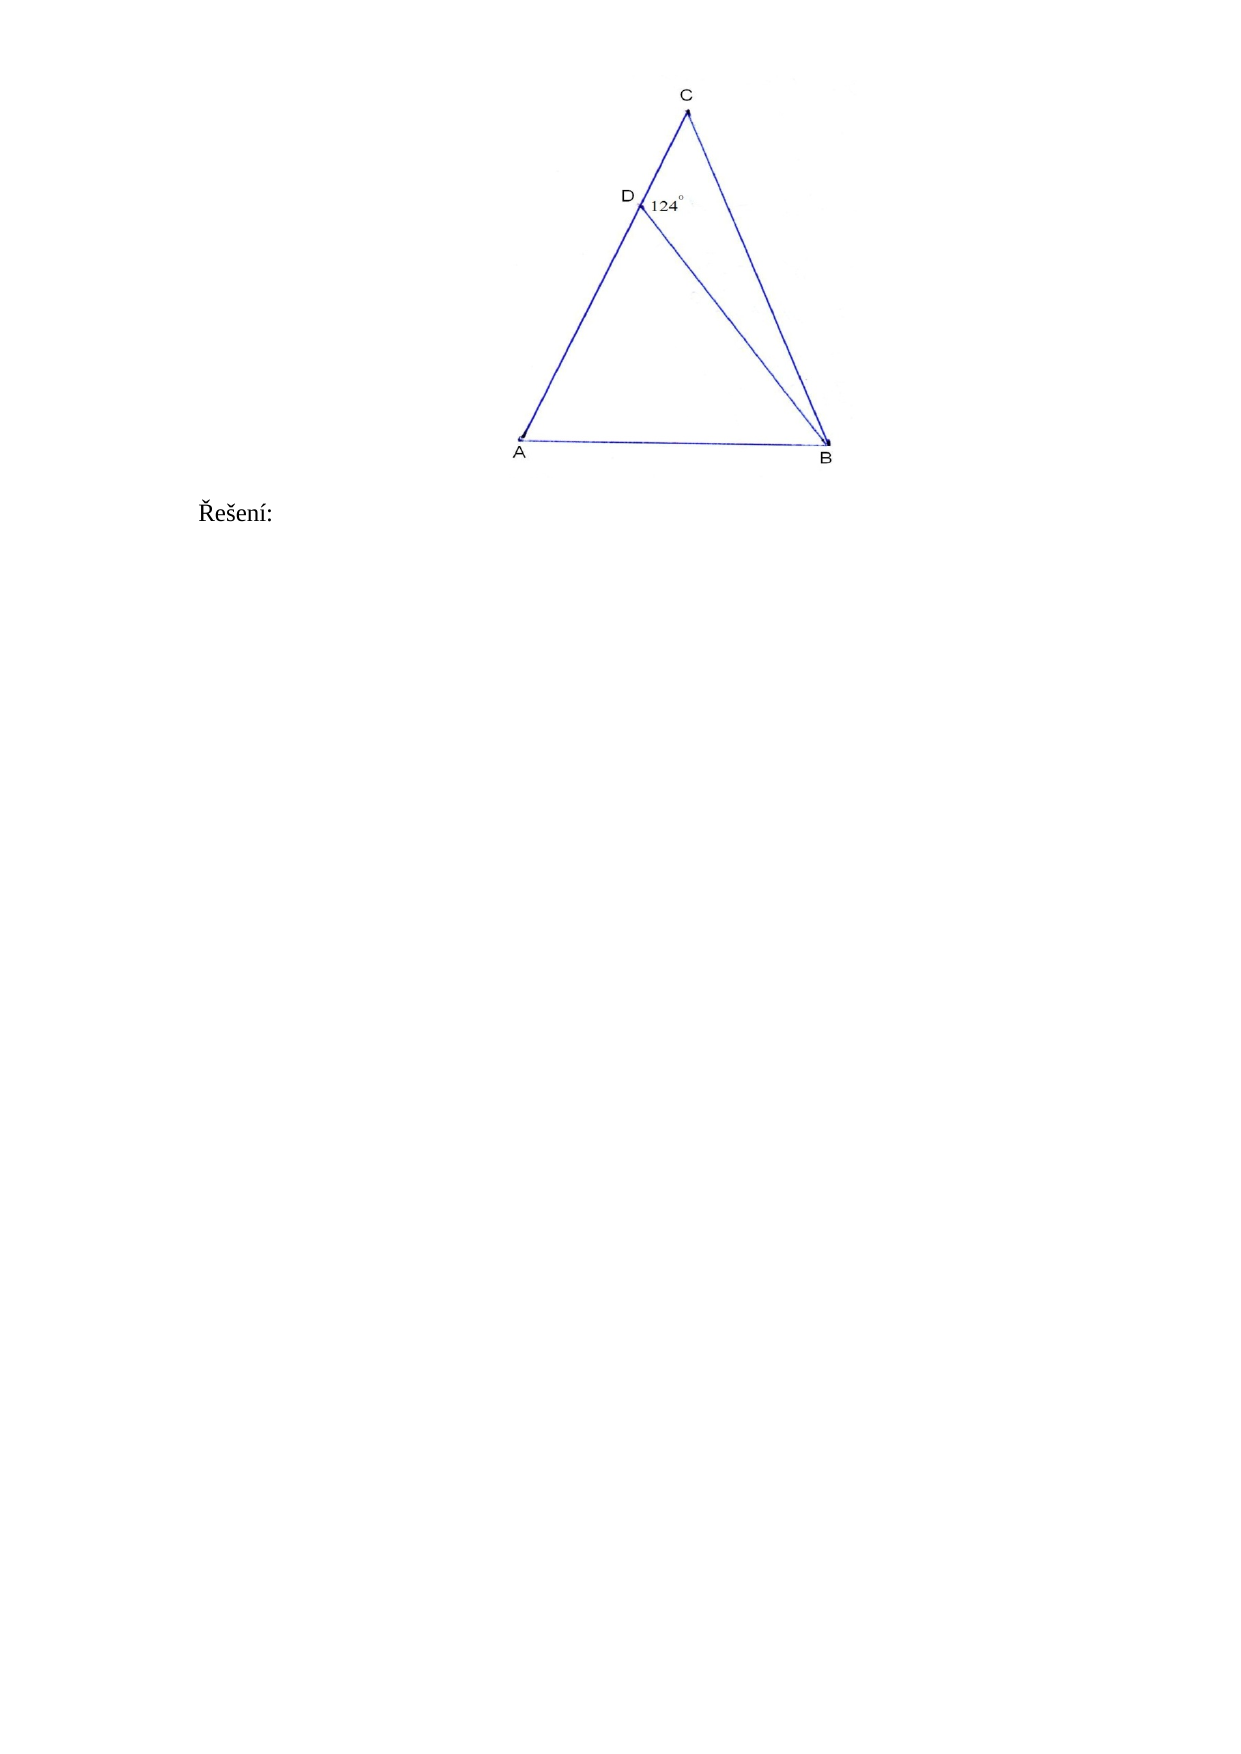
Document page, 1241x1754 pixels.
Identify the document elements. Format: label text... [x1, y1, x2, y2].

picture [500, 75, 857, 478]
text Řešení: [118, 498, 1165, 527]
